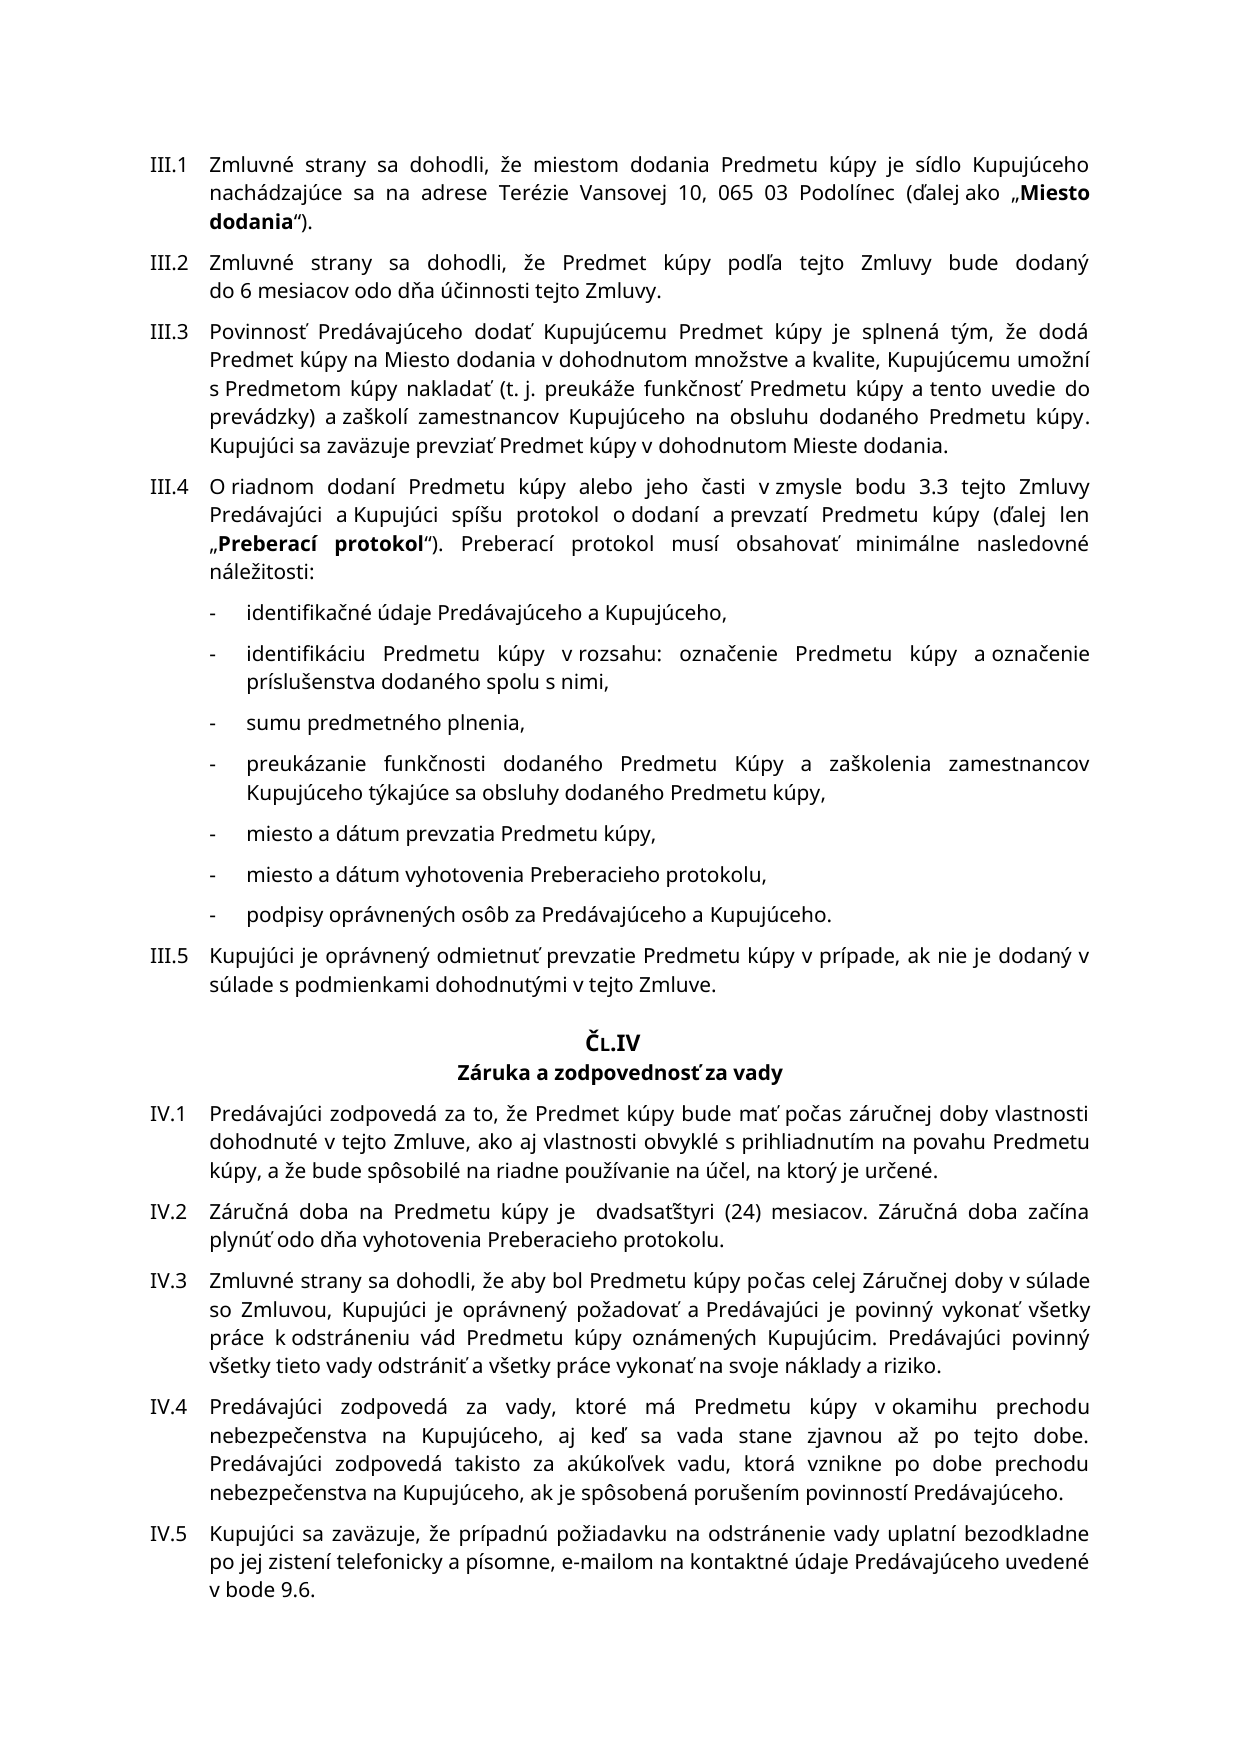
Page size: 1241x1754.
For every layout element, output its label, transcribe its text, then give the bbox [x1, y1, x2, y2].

list miesto a dátum vyhotovenia Preberacieho protokolu, [209, 860, 1090, 888]
list Predávajúci zodpovedá za vady, ktoré má Predmetu kúpy v okamihu prechodu nebezpečenstva na Kupujúceho, aj keď sa vada stane zjavnou až po tejto dobe. Predávajúci zodpovedá takisto za akúkoľvek vadu, ktorá vznikne po dobe prechodu nebezpečenstva na Kupujúceho, ak je spôsobená porušením povinností Predávajúceho. [150, 1392, 1090, 1506]
list sumu predmetného plnenia, [209, 708, 1090, 737]
list Povinnosť Predávajúceho dodať Kupujúcemu Predmet kúpy je splnená tým, že dodá Predmet kúpy na Miesto dodania v dohodnutom množstve a kvalite, Kupujúcemu umožní s Predmetom kúpy nakladať (t. j. preukáže funkčnosť Predmetu kúpy a tento uvedie do prevádzky) a zaškolí zamestnancov Kupujúceho na obsluhu dodaného Predmetu kúpy. Kupujúci sa zaväzuje prevziať Predmet kúpy v dohodnutom Mieste dodania. [150, 317, 1090, 459]
list identifikáciu Predmetu kúpy v rozsahu: označenie Predmetu kúpy a označenie príslušenstva dodaného spolu s nimi, [209, 639, 1090, 696]
list Zmluvné strany sa dohodli, že miestom dodania Predmetu kúpy je sídlo Kupujúceho nachádzajúce sa na adrese Terézie Vansovej 10, 065 03 Podolínec (ďalej ako „Miesto dodania“). [150, 150, 1090, 235]
list preukázanie funkčnosti dodaného Predmetu Kúpy a zaškolenia zamestnancov Kupujúceho týkajúce sa obsluhy dodaného Predmetu kúpy, [209, 749, 1090, 806]
list Predávajúci zodpovedá za to, že Predmet kúpy bude mať počas záručnej doby vlastnosti dohodnuté v tejto Zmluve, ako aj vlastnosti obvyklé s prihliadnutím na povahu Predmetu kúpy, a že bude spôsobilé na riadne používanie na účel, na ktorý je určené. [150, 1099, 1090, 1184]
list Zmluvné strany sa dohodli, že Predmet kúpy podľa tejto Zmluvy bude dodaný do 6 mesiacov odo dňa účinnosti tejto Zmluvy. [150, 248, 1090, 305]
list podpisy oprávnených osôb za Predávajúceho a Kupujúceho. [209, 901, 1090, 929]
list O riadnom dodaní Predmetu kúpy alebo jeho časti v zmysle bodu 3.3 tejto Zmluvy Predávajúci a Kupujúci spíšu protokol o dodaní a prevzatí Predmetu kúpy (ďalej len „Preberací protokol“). Preberací protokol musí obsahovať minimálne nasledovné náležitosti: [150, 472, 1090, 586]
list miesto a dátum prevzatia Predmetu kúpy, [209, 819, 1090, 847]
list identifikačné údaje Predávajúceho a Kupujúceho, [209, 598, 1090, 627]
list Záručná doba na Predmetu kúpy je dvadsaťštyri (24) mesiacov. Záručná doba začína plynúť odo dňa vyhotovenia Preberacieho protokolu. [150, 1197, 1090, 1254]
list Kupujúci sa zaväzuje, že prípadnú požiadavku na odstránenie vady uplatní bezodkladne po jej zistení telefonicky a písomne, e-mailom na kontaktné údaje Predávajúceho uvedené v bode 9.6. [150, 1519, 1090, 1604]
list Kupujúci je oprávnený odmietnuť prevzatie Predmetu kúpy v prípade, ak nie je dodaný v súlade s podmienkami dohodnutými v tejto Zmluve. [150, 942, 1090, 998]
text Záruka a zodpovednosť za vady [150, 1058, 1090, 1087]
list Zmluvné strany sa dohodli, že aby bol Predmetu kúpy počas celej Záručnej doby v súlade so Zmluvou, Kupujúci je oprávnený požadovať a Predávajúci je povinný vykonať všetky práce k odstráneniu vád Predmetu kúpy oznámených Kupujúcim. Predávajúci povinný všetky tieto vady odstrániť a všetky práce vykonať na svoje náklady a riziko. [150, 1266, 1090, 1380]
